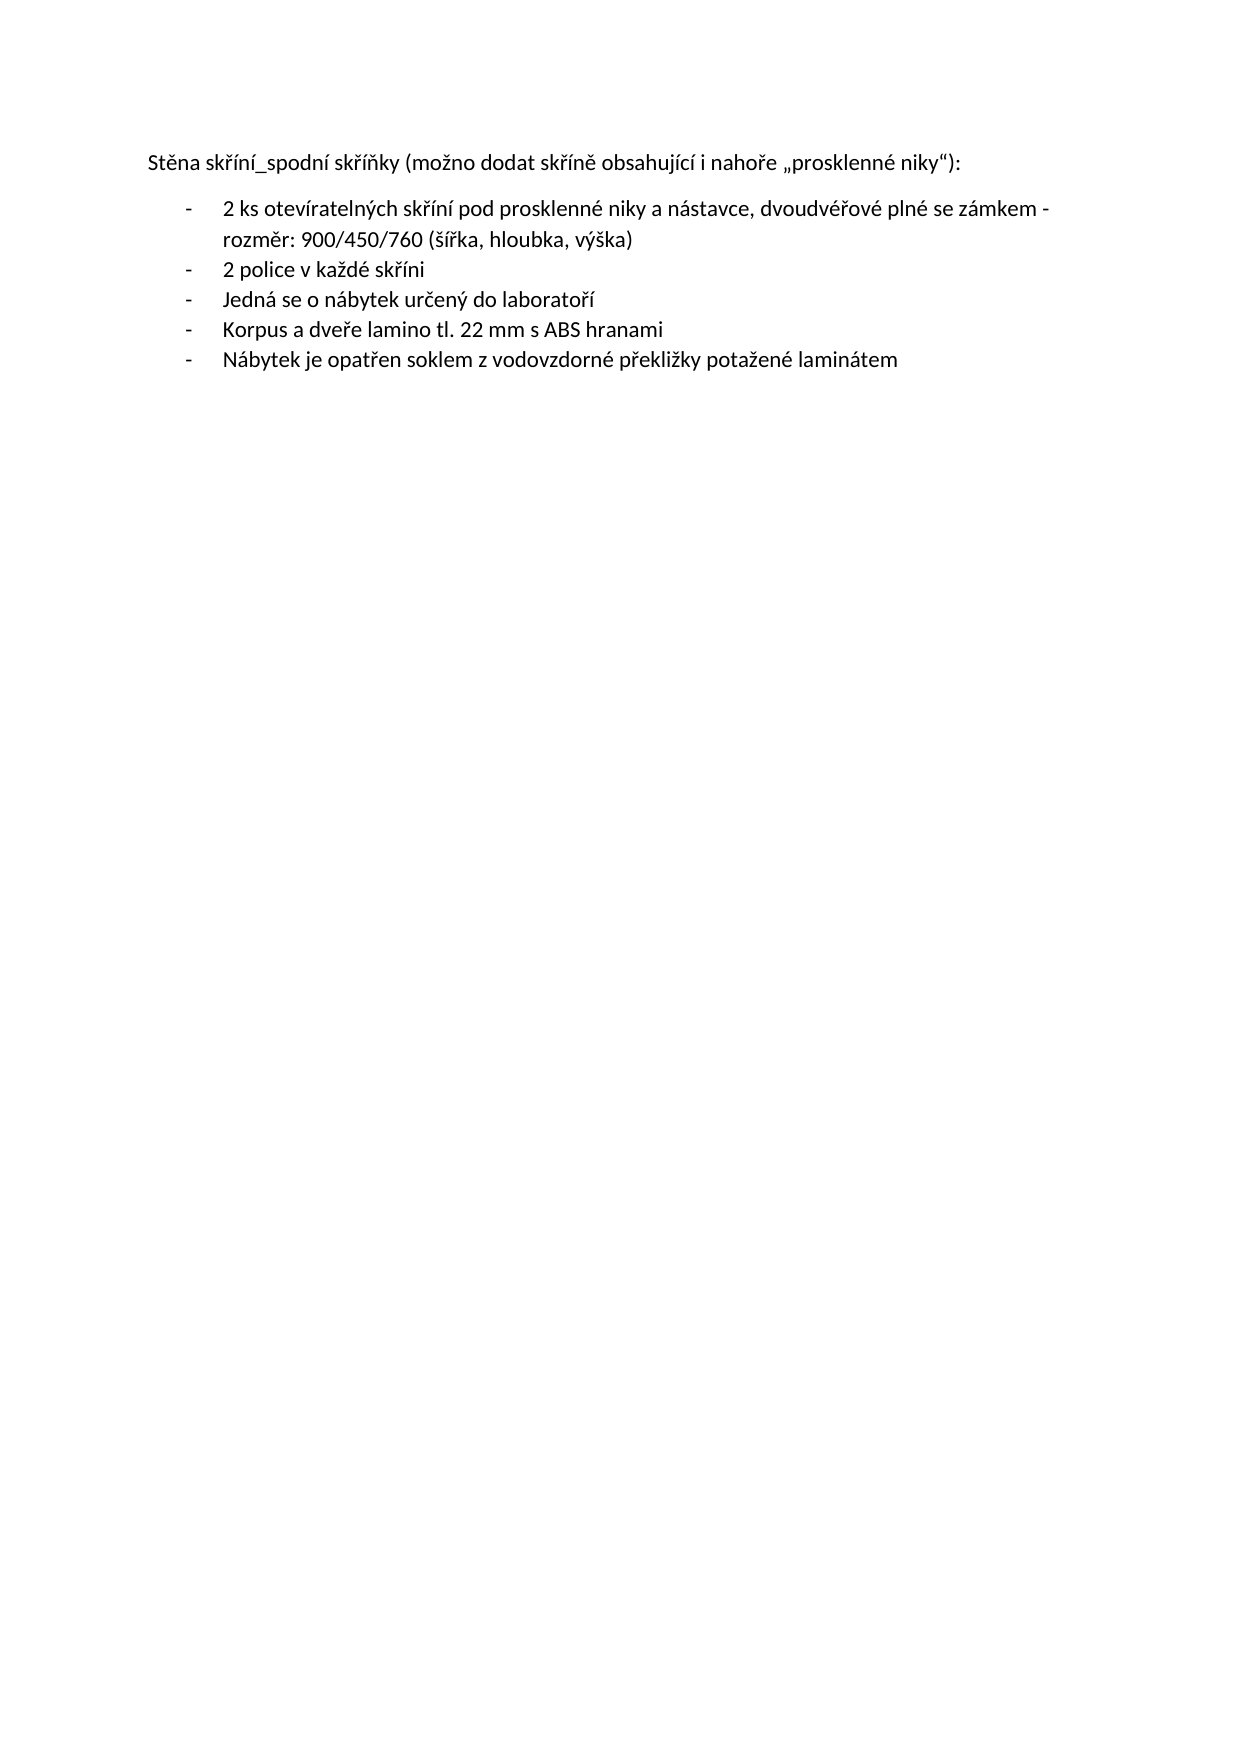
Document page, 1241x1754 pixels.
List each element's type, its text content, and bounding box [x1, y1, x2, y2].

text Stěna skříní_spodní skříňky (možno dodat skříně obsahující i nahoře „prosklenné niky“): [148, 148, 1093, 176]
list 2 ks otevíratelných skříní pod prosklenné niky a nástavce, dvoudvéřové plné se zámkem - rozměr: 900/450/760 (šířka, hloubka, výška) [185, 194, 1093, 253]
list 2 police v každé skříni [185, 255, 1093, 283]
list Nábytek je opatřen soklem z vodovzdorné překližky potažené laminátem [185, 346, 1093, 373]
list Jedná se o nábytek určený do laboratoří [185, 285, 1093, 313]
list Korpus a dveře lamino tl. 22 mm s ABS hranami [185, 315, 1093, 343]
